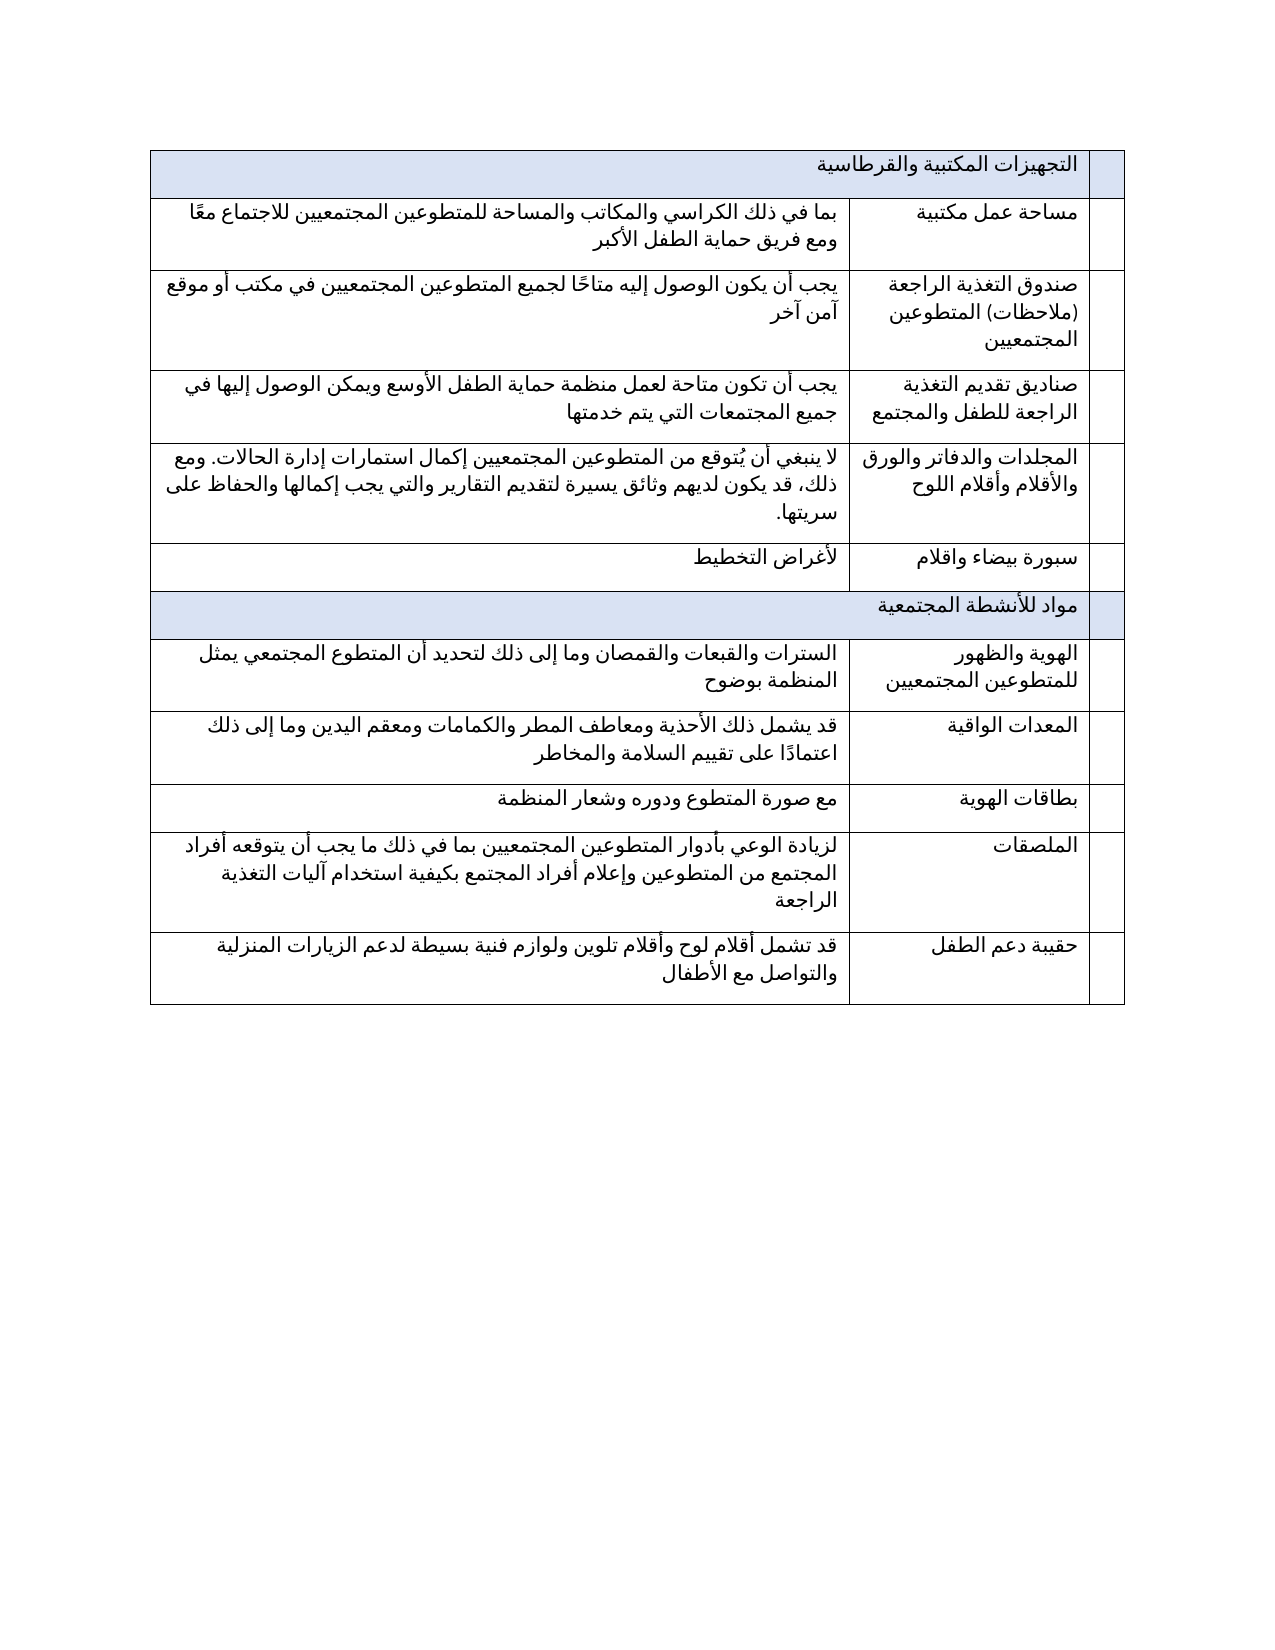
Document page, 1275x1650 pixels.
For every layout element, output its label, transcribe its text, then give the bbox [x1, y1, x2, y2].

table_cell [1090, 592, 1124, 639]
table_cell صندوق التغذية الراجعة (ملاحظات) المتطوعين المجتمعيين [850, 271, 1089, 370]
table_cell [1090, 785, 1124, 832]
table_cell التجهيزات المكتبية والقرطاسية [151, 151, 1089, 198]
table_cell [1090, 199, 1124, 270]
table_cell بطاقات الهوية [850, 785, 1089, 832]
table_cell [1090, 151, 1124, 198]
table_cell السترات والقبعات والقمصان وما إلى ذلك لتحديد أن المتطوع المجتمعي يمثل المنظمة بوضوح [151, 640, 849, 711]
table_cell صناديق تقديم التغذية الراجعة للطفل والمجتمع [850, 371, 1089, 443]
table_cell مساحة عمل مكتبية [850, 199, 1089, 270]
table_cell يجب أن تكون متاحة لعمل منظمة حماية الطفل الأوسع ويمكن الوصول إليها في جميع المجتمعات التي يتم خدمتها [151, 371, 849, 443]
table_cell مع صورة المتطوع ودوره وشعار المنظمة [151, 785, 849, 832]
table_cell بما في ذلك الكراسي والمكاتب والمساحة للمتطوعين المجتمعيين للاجتماع معًا ومع فريق حماية الطفل الأكبر [151, 199, 849, 270]
table_cell المجلدات والدفاتر والورق والأقلام وأقلام اللوح [850, 444, 1089, 543]
table_cell الهوية والظهور للمتطوعين المجتمعيين [850, 640, 1089, 711]
table_cell [1090, 371, 1124, 443]
table_cell مواد للأنشطة المجتمعية [151, 592, 1089, 639]
table_cell لزيادة الوعي بأدوار المتطوعين المجتمعيين بما في ذلك ما يجب أن يتوقعه أفراد المجتمع من المتطوعين وإعلام أفراد المجتمع بكيفية استخدام آليات التغذية الراجعة [151, 833, 849, 932]
table_cell [1090, 544, 1124, 591]
table_cell المعدات الواقية [850, 712, 1089, 784]
table_cell الملصقات [850, 833, 1089, 932]
table_cell [1090, 712, 1124, 784]
table_cell لأغراض التخطيط [151, 544, 849, 591]
table_cell [1090, 271, 1124, 370]
table_cell [1090, 833, 1124, 932]
table_cell [1090, 640, 1124, 711]
table_cell [1090, 444, 1124, 543]
table_cell حقيبة دعم الطفل [850, 933, 1089, 1004]
table_cell قد يشمل ذلك الأحذية ومعاطف المطر والكمامات ومعقم اليدين وما إلى ذلك اعتمادًا على تقييم السلامة والمخاطر [151, 712, 849, 784]
table_cell لا ينبغي أن يُتوقع من المتطوعين المجتمعيين إكمال استمارات إدارة الحالات. ومع ذلك، قد يكون لديهم وثائق يسيرة لتقديم التقارير والتي يجب إكمالها والحفاظ على سريتها. [151, 444, 849, 543]
table_cell [1090, 933, 1124, 1004]
table_cell يجب أن يكون الوصول إليه متاحًا لجميع المتطوعين المجتمعيين في مكتب أو موقع آمن آخر [151, 271, 849, 370]
table_cell سبورة بيضاء واقلام [850, 544, 1089, 591]
table_cell قد تشمل أقلام لوح وأقلام تلوين ولوازم فنية بسيطة لدعم الزيارات المنزلية والتواصل مع الأطفال [151, 933, 849, 1004]
